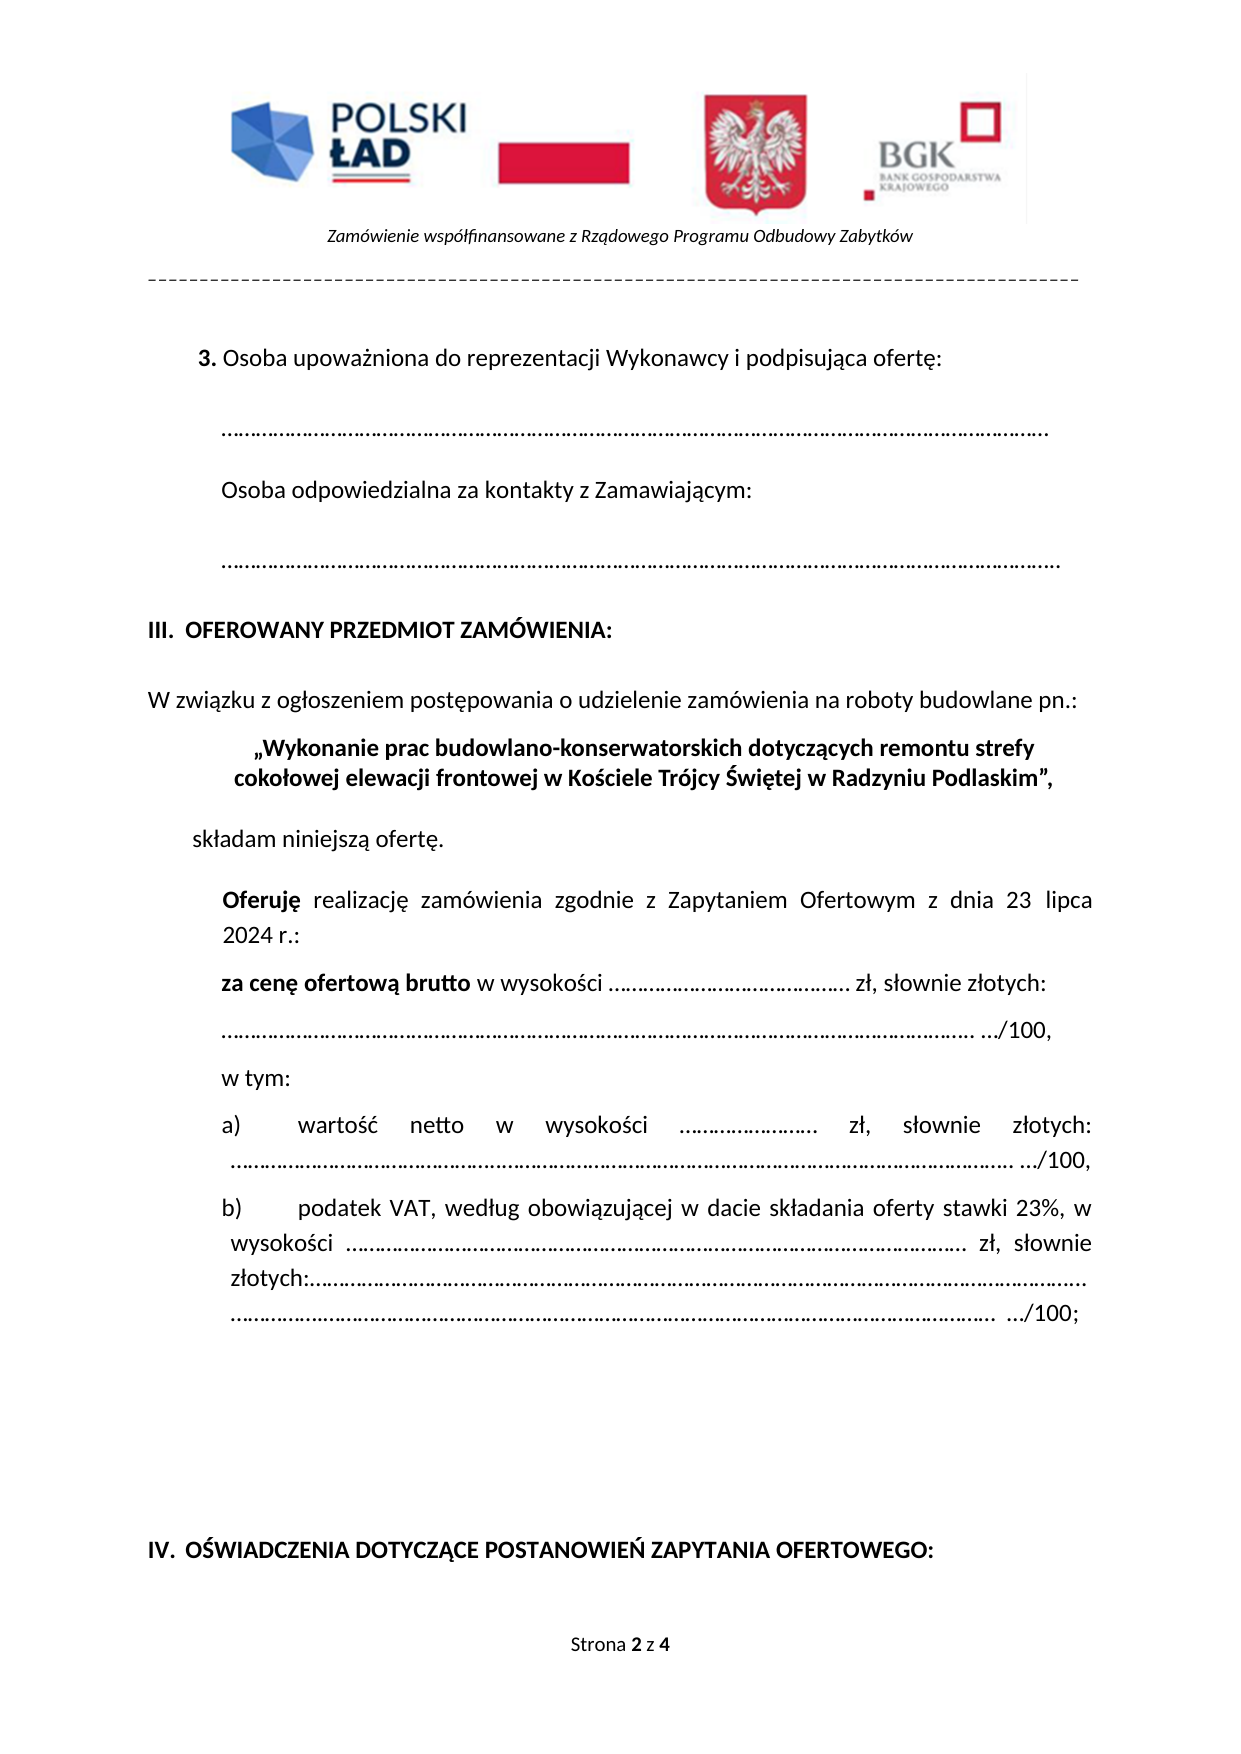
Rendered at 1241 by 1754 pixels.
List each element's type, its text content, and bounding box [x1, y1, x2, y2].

list Oferuję realizację zamówienia zgodnie z Zapytaniem Ofertowym z dnia 23 lipca 2024 r.: [222, 884, 1093, 950]
text 3. Osoba upoważniona do reprezentacji Wykonawcy i podpisująca ofertę: [192, 342, 1093, 372]
text ……………………………………………………………………………………………………………………………… [148, 412, 1093, 442]
text Osoba odpowiedzialna za kontakty z Zamawiającym: [148, 474, 1093, 505]
picture [213, 73, 1028, 224]
list podatek VAT, według obowiązującej w dacie składania oferty stawki 23%, w wysokości ……………………………………………………………………………………………… zł, słownie złotych:……………………………………………………………………………………………………………………... …………….……………………………………………………………………………………………………… …/100; [221, 1192, 1093, 1327]
text w tym: [148, 1062, 1093, 1092]
list wartość netto w wysokości …………………… zł, słownie złotych: ………………………………………..…………………………………………………………………………….. …/100, [221, 1109, 1093, 1175]
text za cenę ofertową brutto w wysokości …………………………………… zł, słownie złotych: [148, 967, 1093, 997]
text składam niniejszą ofertę. [192, 823, 1093, 854]
text W związku z ogłoszeniem postępowania o udzielenie zamówienia na roboty budowlane pn.: [148, 684, 1093, 715]
text ………………………………………………………………………………………………………………….. …/100, [148, 1014, 1093, 1045]
text ……………………………………………………………………………………………………………………………….. [148, 544, 1093, 575]
text cokołowej elewacji frontowej w Kościele Trójcy Świętej w Radzyniu Podlaskim”, [195, 762, 1093, 793]
text „Wykonanie prac budowlano-konserwatorskich dotyczących remontu strefy [195, 732, 1093, 762]
list OŚWIADCZENIA DOTYCZĄCE POSTANOWIEŃ ZAPYTANIA OFERTOWEGO: [148, 1534, 1093, 1564]
list OFEROWANY PRZEDMIOT ZAMÓWIENIA: [148, 614, 1093, 645]
